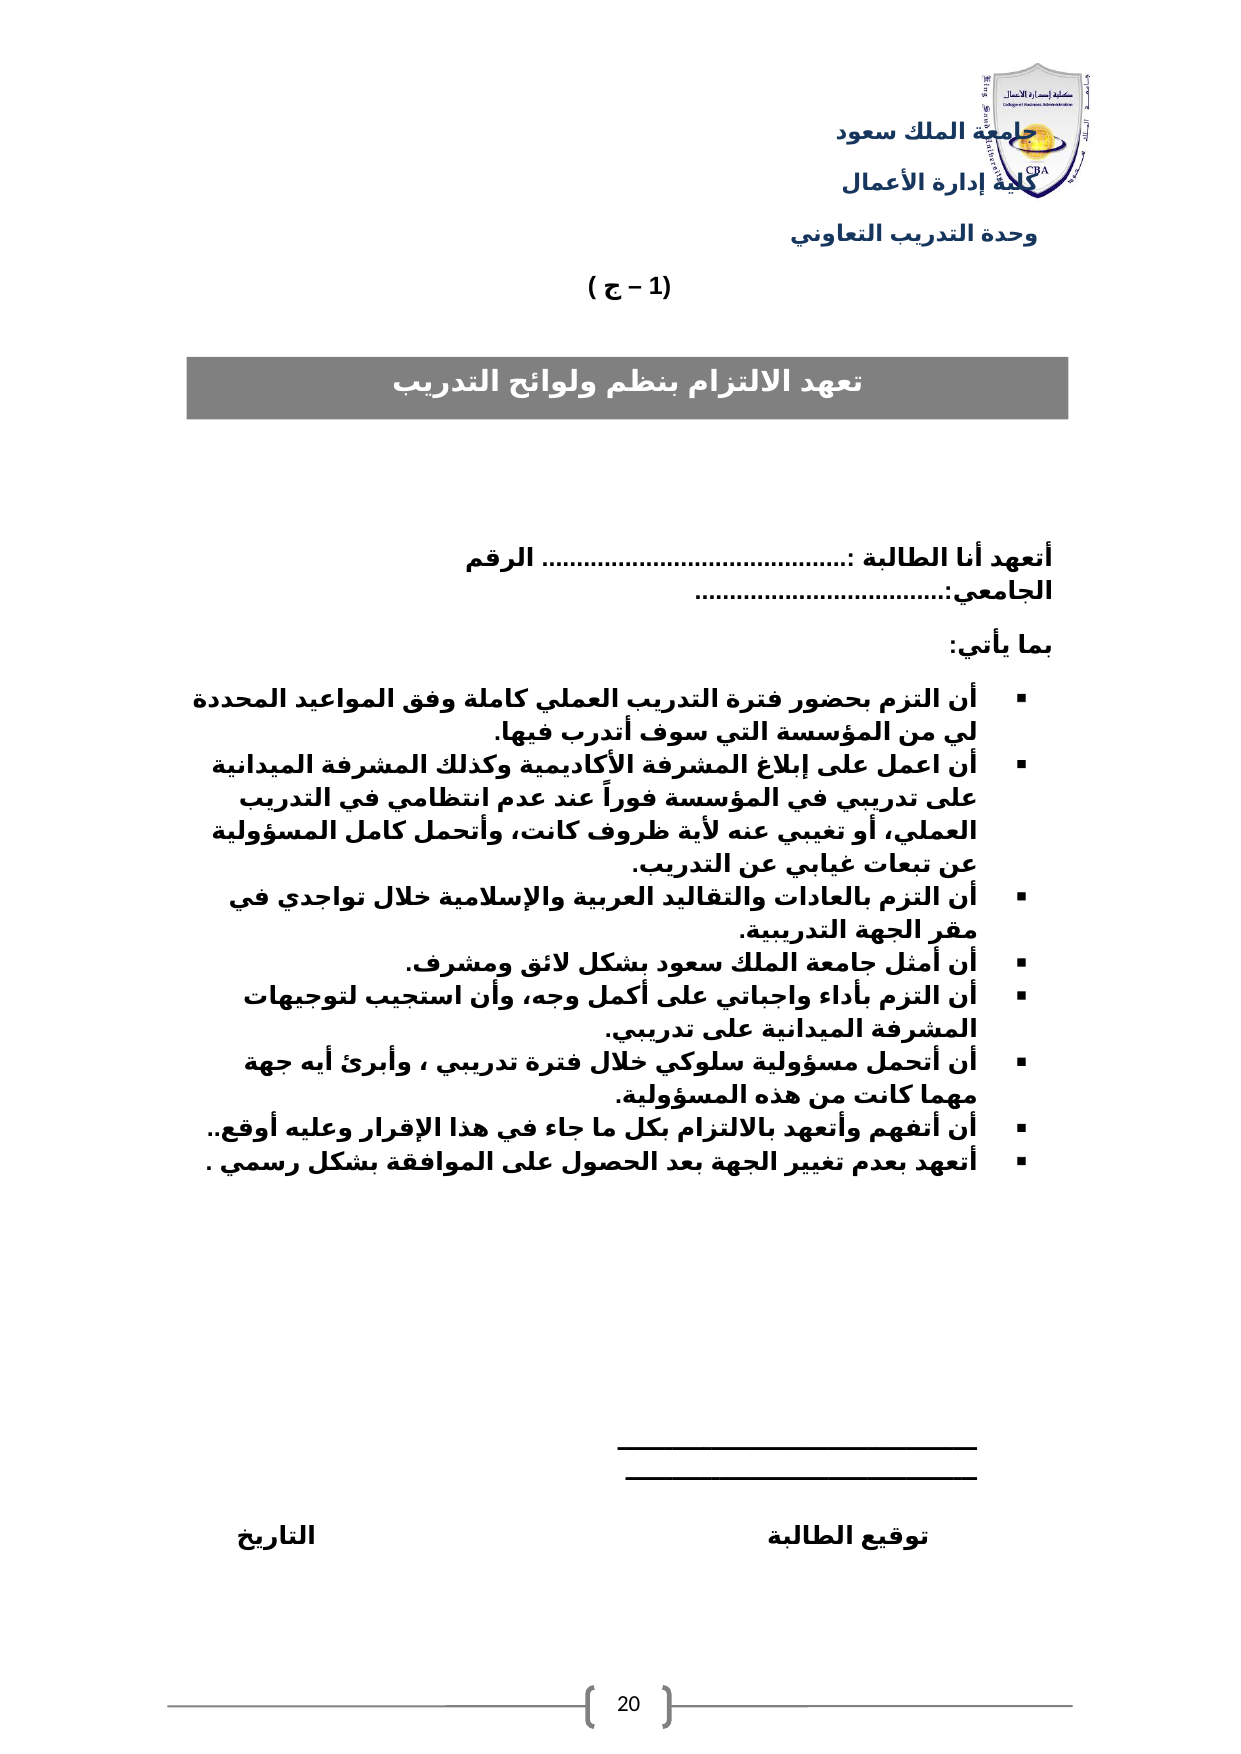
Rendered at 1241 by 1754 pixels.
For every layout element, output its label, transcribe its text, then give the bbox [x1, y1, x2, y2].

text كلية إدارة الأعمال [172, 169, 1038, 196]
list أن التزم بالعادات والتقاليد العربية والإسلامية خلال تواجدي في مقر الجهة التدريبية. [187, 882, 1016, 944]
text (1 – ج ) [187, 271, 1053, 300]
list أن أمثل جامعة الملك سعود بشكل لائق ومشرف. [187, 948, 1016, 977]
list أن التزم بأداء واجباتي على أكمل وجه، وأن استجيب لتوجيهات المشرفة الميدانية على تدريبي. [187, 981, 1016, 1043]
text ــــــــــــــــــــــــــــــــــــــــــــــ ـــــــــــــــــــــــــــــــــــــــــــــ [187, 1429, 978, 1485]
picture [965, 63, 1108, 213]
text توقيع الطالبة التاريخ [187, 1521, 978, 1550]
list أن اعمل على إبلاغ المشرفة الأكاديمية وكذلك المشرفة الميدانية على تدريبي في المؤسسة فوراً عند عدم انتظامي في التدريب العملي، أو تغيبي عنه لأية ظروف كانت، وأتحمل كامل المسؤولية عن تبعات غيابي عن التدريب. [187, 750, 1016, 878]
text أتعهد أنا الطالبة :............................................ الرقم الجامعي:.................................... [187, 543, 1053, 604]
list أن أتفهم وأتعهد بالالتزام بكل ما جاء في هذا الإقرار وعليه أوقع.. [187, 1113, 1016, 1142]
text بما يأتي: [187, 630, 1053, 658]
text جامعة الملك سعود [172, 118, 1038, 144]
list أن التزم بحضور فترة التدريب العملي كاملة وفق المواعيد المحددة لي من المؤسسة التي سوف أتدرب فيها. [187, 683, 1016, 745]
list أتعهد بعدم تغيير الجهة بعد الحصول على الموافقة بشكل رسمي . [187, 1147, 1016, 1175]
list أن أتحمل مسؤولية سلوكي خلال فترة تدريبي ، وأبرئ أيه جهة مهما كانت من هذه المسؤولية. [187, 1047, 1016, 1109]
text وحدة التدريب التعاوني [172, 220, 1038, 247]
